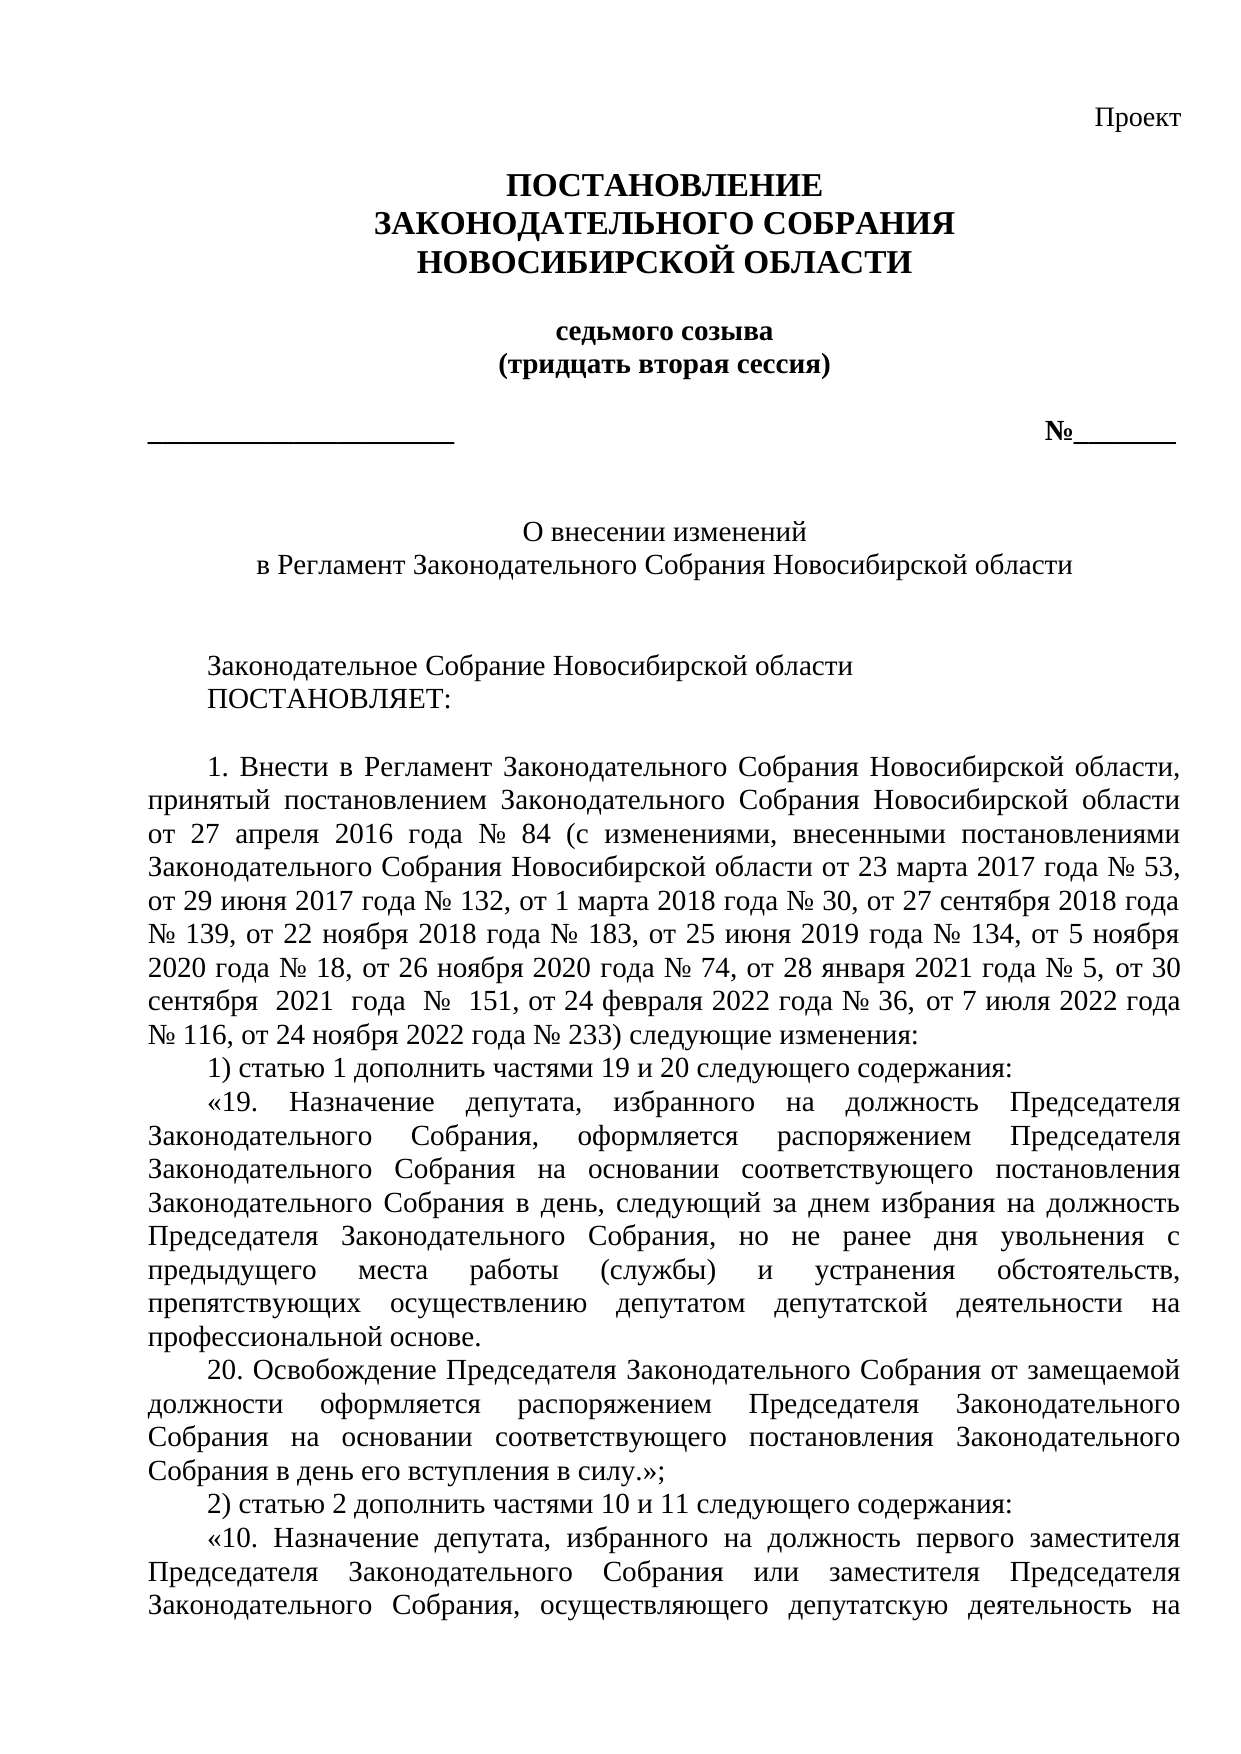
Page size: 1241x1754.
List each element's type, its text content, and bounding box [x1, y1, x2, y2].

text седьмого созыва [148, 313, 1181, 346]
text 1. Внести в Регламент Законодательного Собрания Новосибирской области, принятый постановлением Законодательного Собрания Новосибирской области от 27 апреля 2016 года № 84 (с изменениями, внесенными постановлениями Законодательного Собрания Новосибирской области от 23 марта 2017 года № 53, от 29 июня 2017 года № 132, от 1 марта 2018 года № 30, от 27 сентября 2018 года № 139, от 22 ноября 2018 года № 183, от 25 июня 2019 года № 134, от 5 ноября 2020 года № 18, от 26 ноября 2020 года № 74, от 28 января 2021 года № 5, от 30 сентября 2021 года № 151, от 24 февраля 2022 года № 36, от 7 июля 2022 года № 116, от 24 ноября 2022 года № 233) следующие изменения: [148, 749, 1181, 1051]
text 1) статью 1 дополнить частями 19 и 20 следующего содержания: [148, 1051, 1181, 1084]
text в Регламент Законодательного Собрания Новосибирской области [148, 547, 1181, 581]
text 2) статью 2 дополнить частями 10 и 11 следующего содержания: [148, 1487, 1181, 1520]
text «19. Назначение депутата, избранного на должность Председателя Законодательного Собрания, оформляется распоряжением Председателя Законодательного Собрания на основании соответствующего постановления Законодательного Собрания в день, следующий за днем избрания на должность Председателя Законодательного Собрания, но не ранее дня увольнения с предыдущего места работы (службы) и устранения обстоятельств, препятствующих осуществлению депутатом депутатской деятельности на профессиональной основе. [148, 1084, 1181, 1352]
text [148, 1520, 1181, 1621]
text ЗАКОНОДАТЕЛЬНОГО СОБРАНИЯ [148, 203, 1181, 242]
text (тридцать вторая сессия) [148, 346, 1181, 380]
text Проект [148, 100, 1181, 133]
text 20. Освобождение Председателя Законодательного Собрания от замещаемой должности оформляется распоряжением Председателя Законодательного Собрания на основании соответствующего постановления Законодательного Собрания в день его вступления в силу.»; [148, 1352, 1181, 1487]
text ПОСТАНОВЛЕНИЕ [148, 165, 1181, 203]
text О внесении изменений [148, 514, 1181, 547]
text Законодательное Собрание Новосибирской области [148, 648, 1181, 682]
text НОВОСИБИРСКОЙ ОБЛАСТИ [148, 242, 1181, 280]
text _____________________ №_______ [148, 413, 1181, 447]
text ПОСТАНОВЛЯЕТ: [148, 682, 1181, 715]
